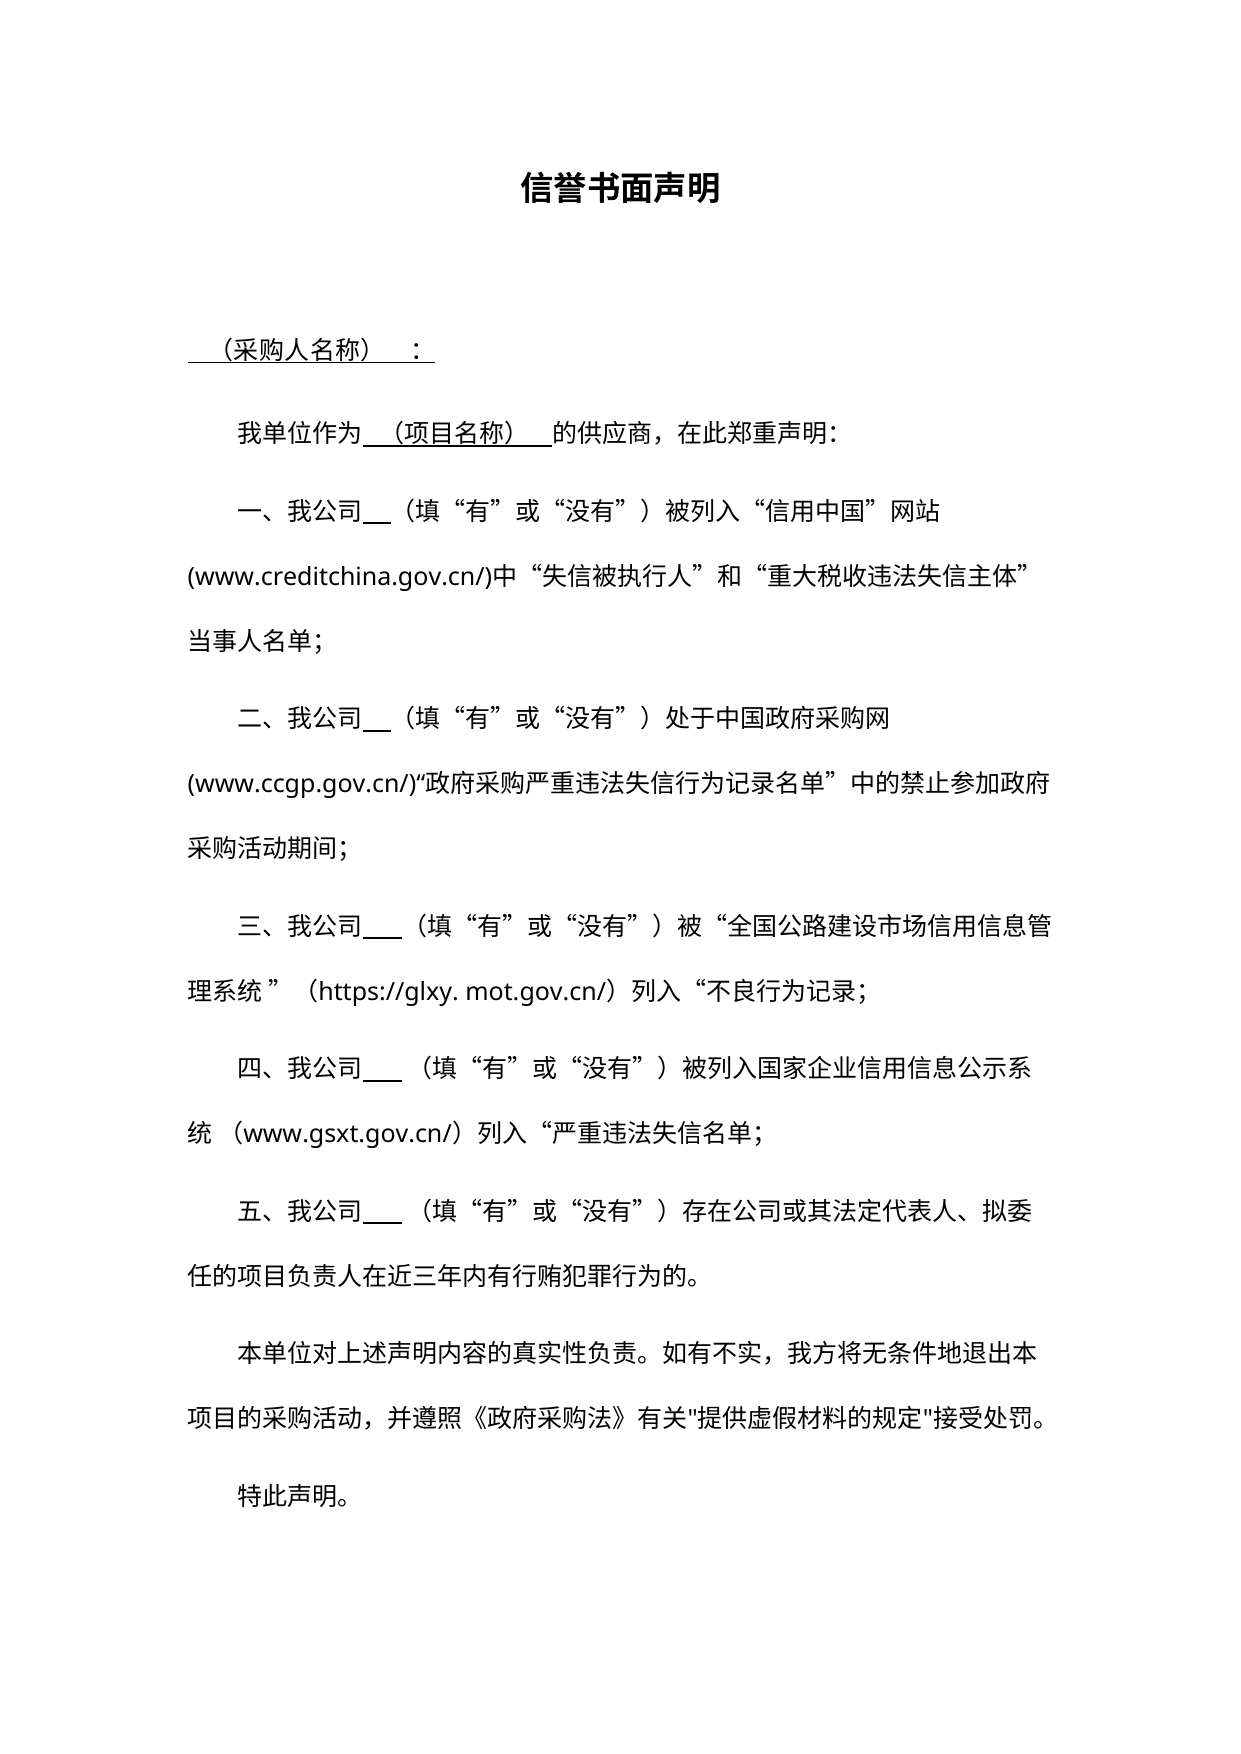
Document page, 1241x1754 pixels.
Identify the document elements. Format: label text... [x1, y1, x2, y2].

subtitle 三、我公司 （填“有”或“没有”）被“全国公路建设市场信用信息管理系统 ”（https://glxy. mot.gov.cn/）列入“不良行为记录； [187, 892, 1053, 1022]
text 信誉书面声明 [187, 162, 1053, 210]
text 我单位作为 （项目名称） 的供应商，在此郑重声明： [187, 399, 1073, 464]
subtitle 二、我公司 （填“有”或“没有”）处于中国政府采购网 (www.ccgp.gov.cn/)“政府采购严重违法失信行为记录名单”中的禁止参加政府采购活动期间； [187, 684, 1053, 879]
subtitle 本单位对上述声明内容的真实性负责。如有不实，我方将无条件地退出本项目的采购活动，并遵照《政府采购法》有关"提供虚假材料的规定"接受处罚。 [187, 1319, 1053, 1449]
subtitle 五、我公司 （填“有”或“没有”）存在公司或其法定代表人、拟委任的项目负责人在近三年内有行贿犯罪行为的。 [187, 1177, 1053, 1307]
subtitle 特此声明。 [187, 1462, 1053, 1527]
subtitle 四、我公司 （填“有”或“没有”）被列入国家企业信用信息公示系统 （www.gsxt.gov.cn/）列入“严重违法失信名单； [187, 1034, 1053, 1164]
subtitle 一、我公司 （填“有”或“没有”）被列入“信用中国”网站(www.creditchina.gov.cn/)中“失信被执行人”和“重大税收违法失信主体”当事人名单； [187, 477, 1053, 672]
text （采购人名称） ： [187, 316, 1053, 381]
